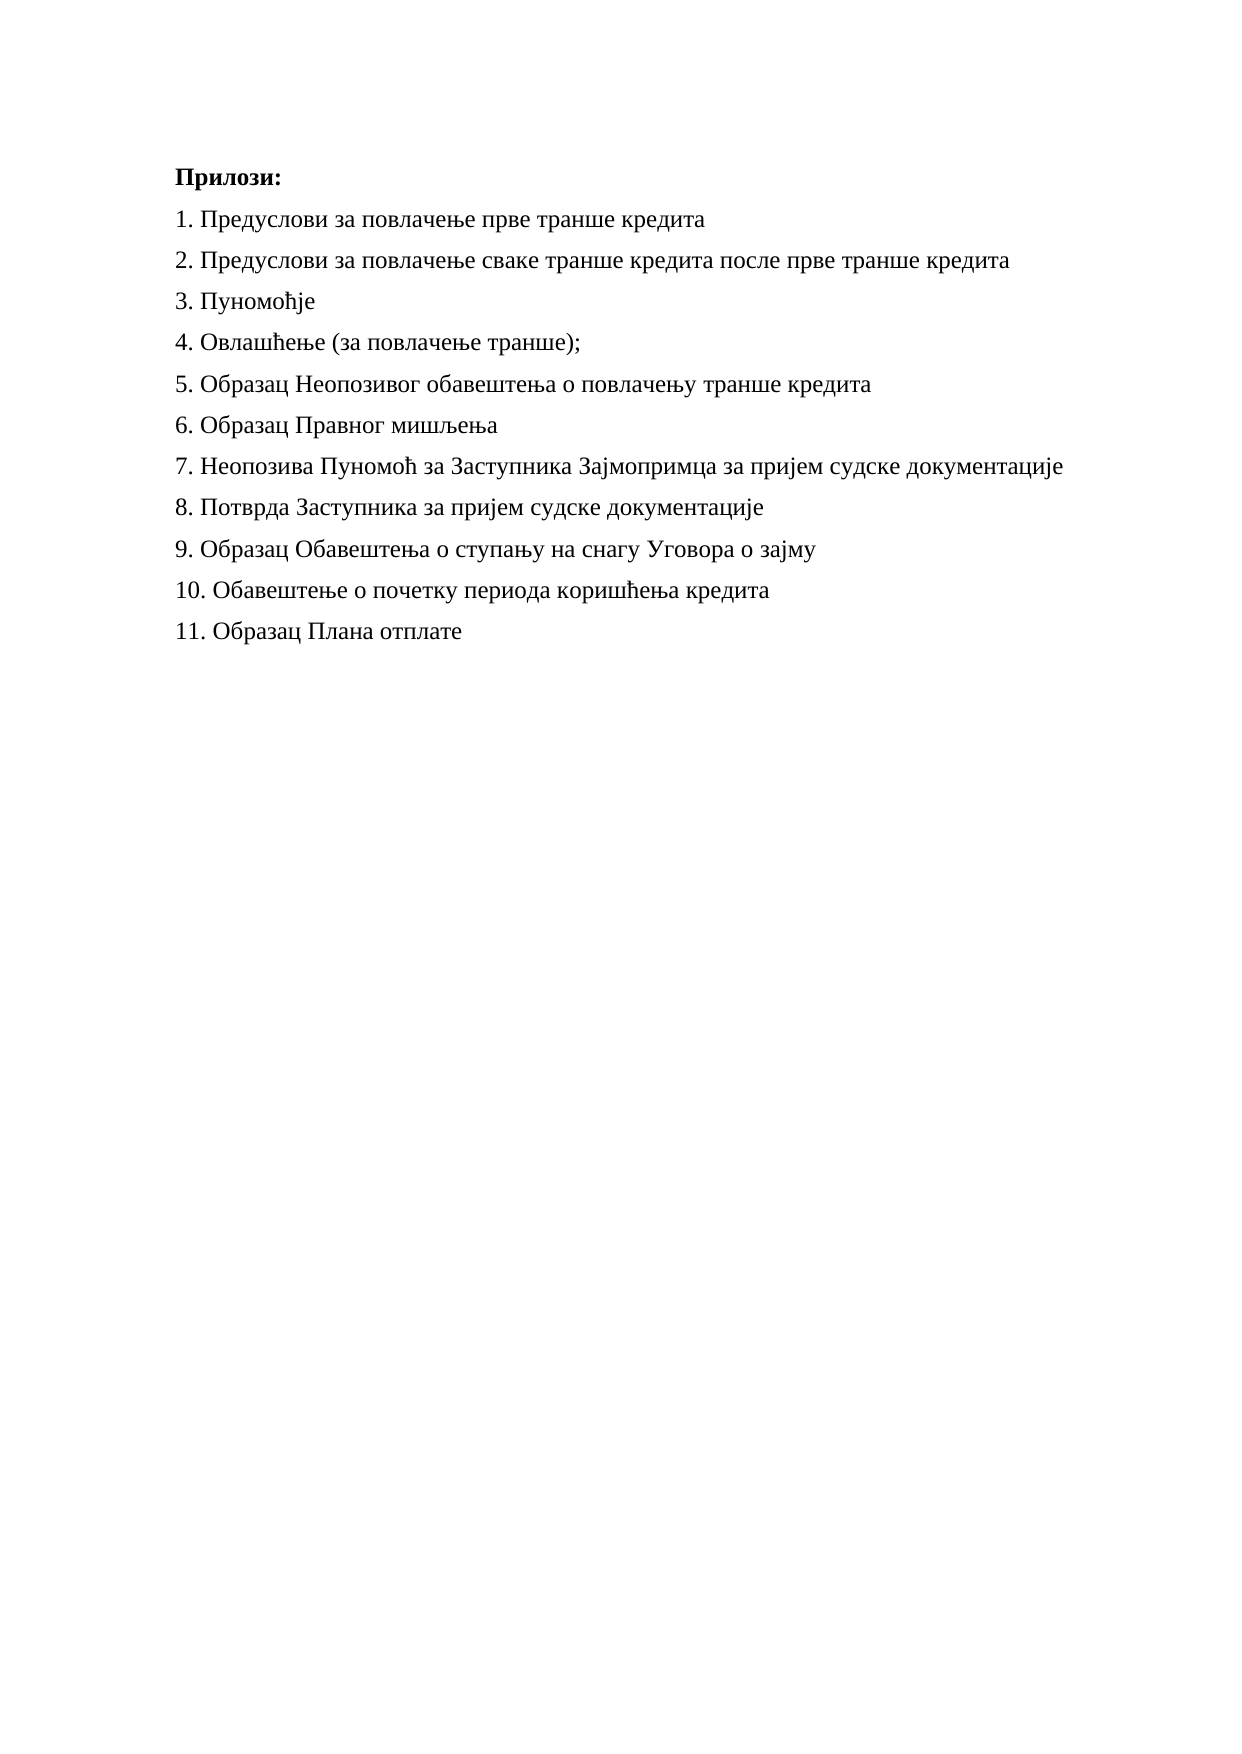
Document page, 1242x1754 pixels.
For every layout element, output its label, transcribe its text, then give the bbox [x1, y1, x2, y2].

text 1. Предуслови за повлачење прве транше кредита [175, 204, 1102, 232]
text 8. Потврда Заступника за пријем судске документације [175, 492, 1102, 521]
text 5. Образац Неопозивог обавештења о повлачењу транше кредита [175, 369, 1102, 397]
text 2. Предуслови за повлачење сваке транше кредита после прве транше кредита [175, 245, 1102, 274]
text 10. Обавештење о почетку периода коришћења кредита [175, 575, 1102, 604]
text 4. Овлашћење (за повлачење транше); [175, 327, 1102, 356]
text Прилози: [175, 162, 1102, 191]
text 7. Неопозива Пуномоћ за Заступника Зајмопримца за пријем судске документације [175, 451, 1102, 480]
text 11. Образац Плана отплате [175, 616, 1102, 645]
text 3. Пуномоћје [175, 286, 1102, 315]
text 6. Образац Правног мишљења [175, 410, 1102, 439]
text 9. Образац Обавештења о ступању на снагу Уговора о зајму [175, 534, 1102, 562]
